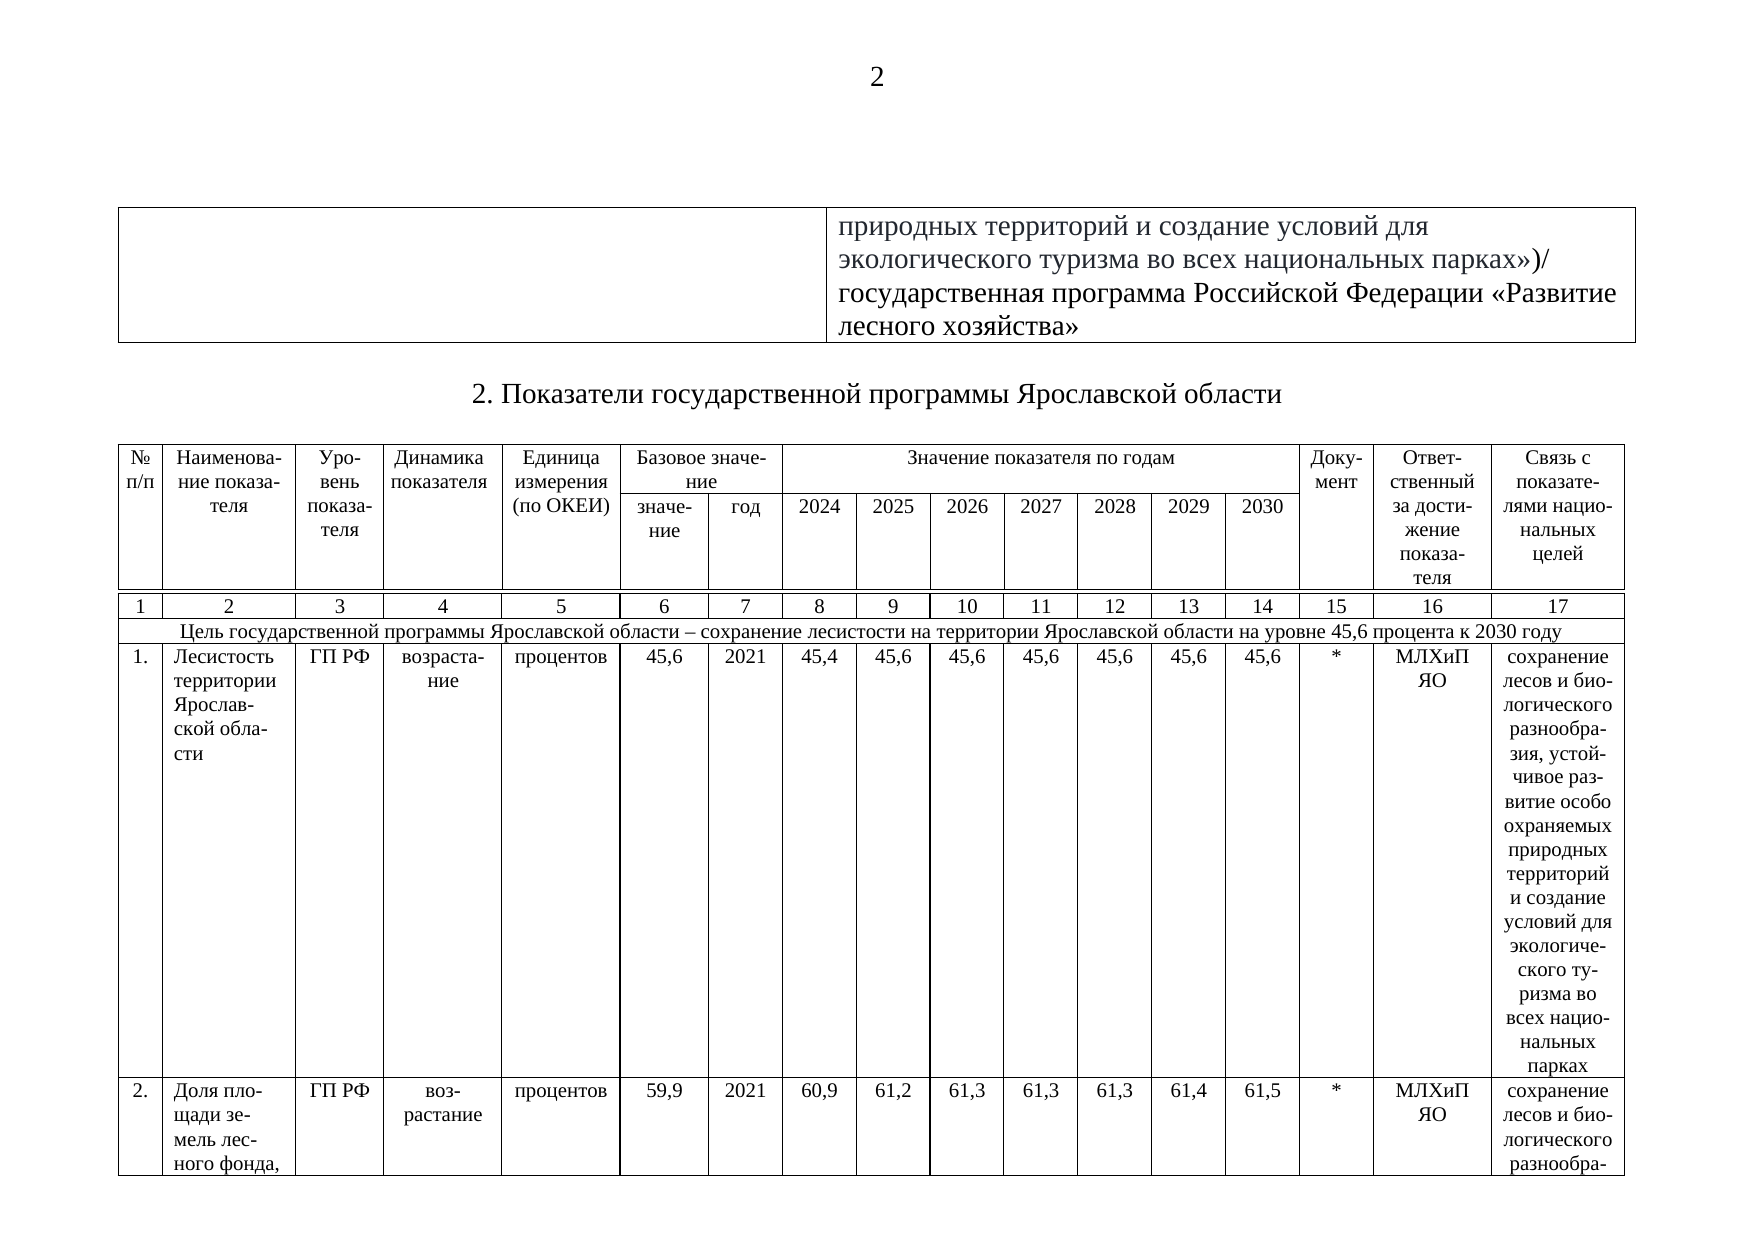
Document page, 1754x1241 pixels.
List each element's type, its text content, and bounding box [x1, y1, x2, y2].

table_cell 61,4 [1152, 1078, 1225, 1174]
table_cell Цель государственной программы Ярославской области – сохранение лесистости на территории Ярославской области на уровне 45,6 процента к 2030 году [119, 619, 1624, 643]
table_header 17 [1492, 594, 1624, 618]
table_header Уровень показателя [296, 445, 383, 589]
table_header 11 [1004, 594, 1077, 618]
table_cell 61,2 [857, 1078, 929, 1174]
table_header 3 [296, 594, 383, 618]
table_cell 60,9 [783, 1078, 856, 1174]
table_header Наименование показателя [163, 445, 295, 589]
table_cell возрастание [384, 644, 501, 1077]
table_cell Лесистость территории Ярославской области [163, 644, 295, 1077]
table_header 15 [1300, 594, 1373, 618]
table_cell 2026 [931, 494, 1004, 589]
table_cell 2024 [783, 494, 856, 589]
table_header 7 [709, 594, 782, 618]
table_cell 61,5 [1226, 1078, 1299, 1174]
table_cell возрастание [384, 1078, 501, 1174]
table_header 1 [119, 594, 162, 618]
table_header Ответственный за достижение показателя [1374, 445, 1491, 589]
table_cell * [1300, 644, 1373, 1077]
table_cell 45,4 [783, 644, 856, 1077]
table_header Связь с показателями национальных целей [1492, 445, 1624, 589]
table_cell 2027 [1005, 494, 1077, 589]
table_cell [119, 208, 826, 342]
table_cell * [1300, 1078, 1373, 1174]
table_cell ГП РФ [296, 1078, 383, 1174]
table_header 10 [931, 594, 1003, 618]
table_cell процентов [502, 644, 619, 1077]
table_cell 2028 [1078, 494, 1151, 589]
table_cell 2025 [857, 494, 930, 589]
table_cell 45,6 [1004, 644, 1077, 1077]
table_header Динамика показателя [384, 445, 502, 589]
table_cell 45,6 [1226, 644, 1299, 1077]
table_cell 45,6 [931, 644, 1003, 1077]
table_cell 2. [119, 1078, 162, 1174]
table_header Доку-мент [1300, 445, 1373, 589]
table_cell МЛХиП ЯО [1374, 644, 1491, 1077]
table_header Единица измерения (по ОКЕИ) [503, 445, 620, 589]
table_cell 61,3 [1078, 1078, 1151, 1174]
table_cell 2021 [709, 1078, 782, 1174]
table_header № п/п [119, 445, 162, 589]
table_header 14 [1226, 594, 1299, 618]
table_cell МЛХиП ЯО [1374, 1078, 1491, 1174]
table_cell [163, 1078, 295, 1174]
table_header 4 [384, 594, 501, 618]
table_header 8 [783, 594, 856, 618]
table_cell ГП РФ [296, 644, 383, 1077]
table_cell год [709, 494, 782, 589]
table_header 6 [621, 594, 708, 618]
table_cell 59,9 [621, 1078, 708, 1174]
table_header 5 [502, 594, 619, 618]
table_header 2 [163, 594, 295, 618]
table_cell 45,6 [1078, 644, 1151, 1077]
table_cell 45,6 [1152, 644, 1225, 1077]
table_header 9 [857, 594, 929, 618]
table_cell значение [621, 494, 708, 589]
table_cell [1492, 1078, 1624, 1174]
table_cell 45,6 [621, 644, 708, 1077]
table_header 13 [1152, 594, 1225, 618]
table_header 16 [1374, 594, 1491, 618]
table_header 12 [1078, 594, 1151, 618]
text 2. Показатели государственной программы Ярославской области [118, 377, 1636, 410]
table_cell 1. [119, 644, 162, 1077]
table_header Базовое значение [621, 445, 782, 493]
table_cell 61,3 [1004, 1078, 1077, 1174]
table_header Значение показателя по годам [783, 445, 1299, 493]
table_cell 61,3 [931, 1078, 1003, 1174]
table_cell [827, 208, 1635, 342]
table_cell 2021 [709, 644, 782, 1077]
table_cell 2029 [1152, 494, 1225, 589]
table_cell процентов [502, 1078, 619, 1174]
table_cell 45,6 [857, 644, 929, 1077]
table_cell 2030 [1226, 494, 1299, 589]
